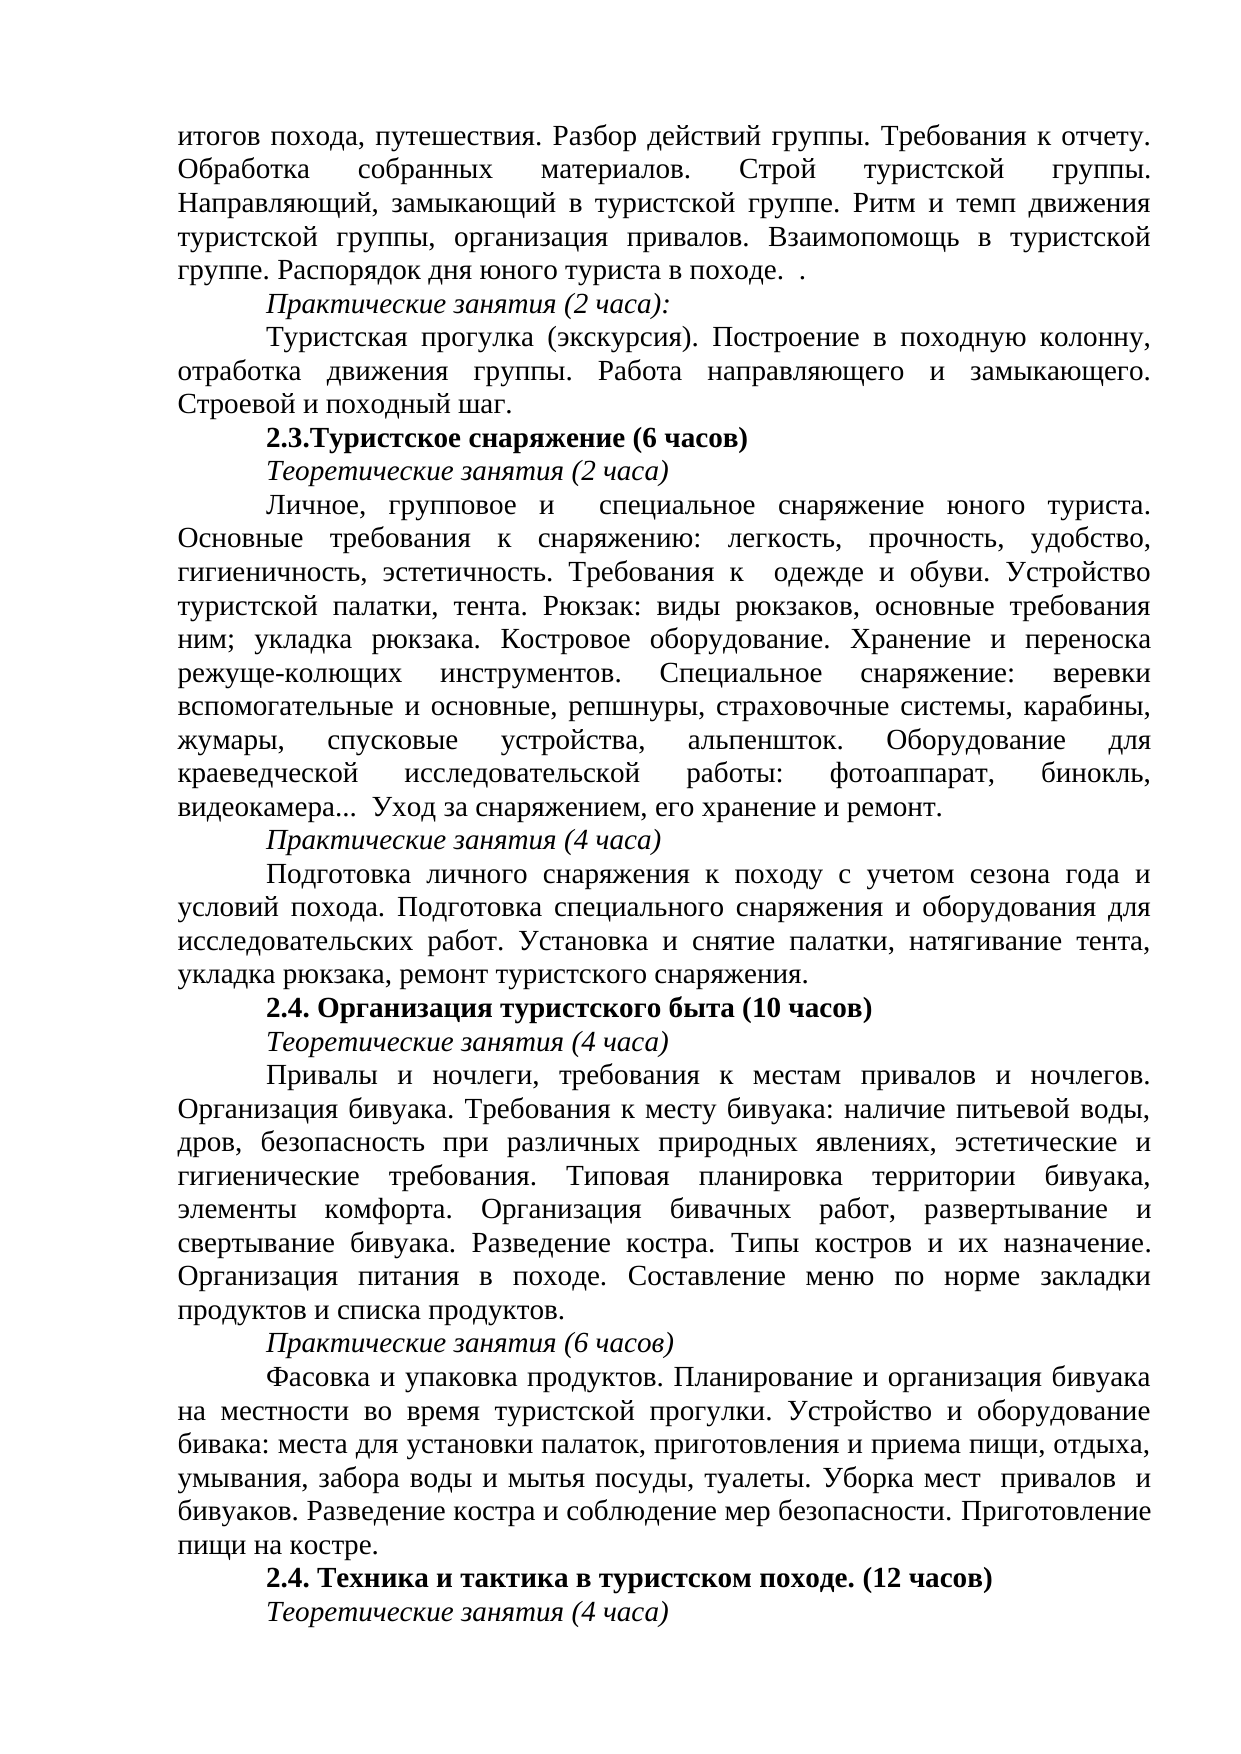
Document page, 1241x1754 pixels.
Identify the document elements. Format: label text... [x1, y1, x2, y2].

text Личное, групповое и специальное снаряжение юного туриста. Основные требования к снаряжению: легкость, прочность, удобство, гигиеничность, эстетичность. Требования к одежде и обуви. Устройство туристской палатки, тента. Рюкзак: виды рюкзаков, основные требования ним; укладка рюкзака. Костровое оборудование. Хранение и переноска режуще-колющих инструментов. Специальное снаряжение: веревки вспомогательные и основные, репшнуры, страховочные системы, карабины, жумары, спусковые устройства, альпеншток. Оборудование для краеведческой исследовательской работы: фотоаппарат, бинокль, видеокамера... Уход за снаряжением, его хранение и ремонт. [177, 487, 1152, 822]
text Практические занятия (2 часа): [177, 286, 1152, 319]
text 2.3.Туристское снаряжение (6 часов) [177, 420, 1152, 453]
text Фасовка и упаковка продуктов. Планирование и организация бивуака на местности во время туристской прогулки. Устройство и оборудование бивака: места для установки палаток, приготовления и приема пищи, отдыха, умывания, забора воды и мытья посуды, туалеты. Уборка мест привалов и бивуаков. Разведение костра и соблюдение мер безопасности. Приготовление пищи на костре. [177, 1359, 1152, 1560]
text Теоретические занятия (4 часа) [177, 1024, 1152, 1057]
text 2.4. Техника и тактика в туристском походе. (12 часов) [177, 1560, 1152, 1594]
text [177, 118, 1152, 286]
text Практические занятия (4 часа) [177, 822, 1152, 856]
text Подготовка личного снаряжения к походу с учетом сезона года и условий похода. Подготовка специального снаряжения и оборудования для исследовательских работ. Установка и снятие палатки, натягивание тента, укладка рюкзака, ремонт туристского снаряжения. [177, 856, 1152, 990]
text Теоретические занятия (4 часа) [177, 1594, 1152, 1627]
text 2.4. Организация туристского быта (10 часов) [177, 990, 1152, 1024]
text Практические занятия (6 часов) [177, 1326, 1152, 1359]
text Привалы и ночлеги, требования к местам привалов и ночлегов. Организация бивуака. Требования к месту бивуака: наличие питьевой воды, дров, безопасность при различных природных явлениях, эстетические и гигиенические требования. Типовая планировка территории бивуака, элементы комфорта. Организация бивачных работ, развертывание и свертывание бивуака. Разведение костра. Типы костров и их назначение. Организация питания в походе. Составление меню по норме закладки продуктов и списка продуктов. [177, 1057, 1152, 1326]
text Туристская прогулка (экскурсия). Построение в походную колонну, отработка движения группы. Работа направляющего и замыкающего. Строевой и походный шаг. [177, 319, 1152, 420]
text Теоретические занятия (2 часа) [177, 453, 1152, 487]
